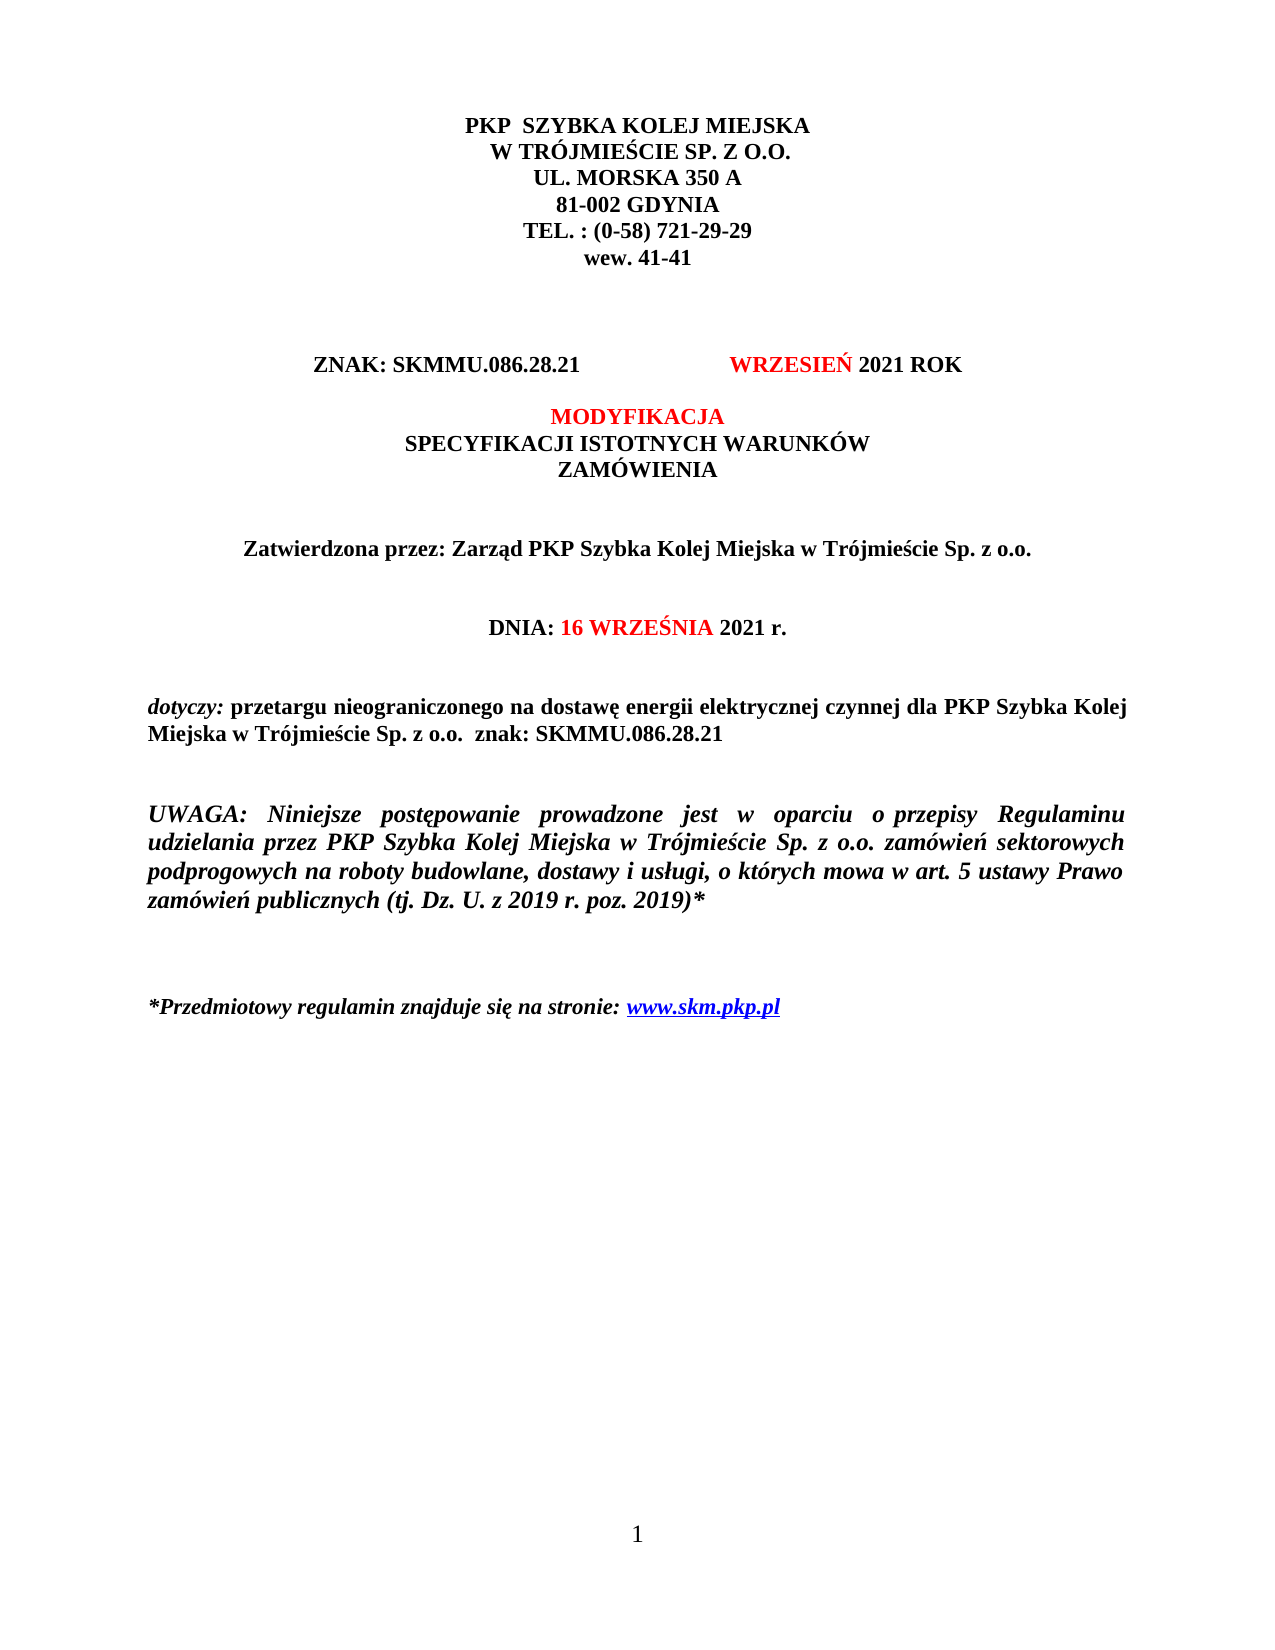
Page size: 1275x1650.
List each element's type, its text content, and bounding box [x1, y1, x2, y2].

text UWAGA: Niniejsze postępowanie prowadzone jest w oparciu o przepisy Regulaminu udzielania przez PKP Szybka Kolej Miejska w Trójmieście Sp. z o.o. zamówień sektorowych podprogowych na roboty budowlane, dostawy i usługi, o których mowa w art. 5 ustawy Prawo zamówień publicznych (tj. Dz. U. z 2019 r. poz. 2019)* [148, 799, 1127, 914]
text *Przedmiotowy regulamin znajduje się na stronie: www.skm.pkp.pl [148, 993, 1127, 1019]
text MODYFIKACJA [148, 403, 1127, 430]
text TEL. : (0-58) 721-29-29 [148, 217, 1127, 243]
text DNIA: 16 WRZEŚNIA 2021 r. [148, 614, 1127, 641]
text ZNAK: SKMMU.086.28.21 WRZESIEŃ 2021 ROK [148, 351, 1127, 377]
text ZAMÓWIENIA [148, 456, 1127, 482]
text W TRÓJMIEŚCIE SP. Z O.O. [148, 138, 1127, 164]
text Zatwierdzona przez: Zarząd PKP Szybka Kolej Miejska w Trójmieście Sp. z o.o. [148, 535, 1127, 561]
text wew. 41-41 [148, 243, 1127, 270]
text dotyczy: przetargu nieograniczonego na dostawę energii elektrycznej czynnej dla PKP Szybka Kolej Miejska w Trójmieście Sp. z o.o. znak: SKMMU.086.28.21 [148, 693, 1127, 746]
text PKP SZYBKA KOLEJ MIEJSKA [148, 112, 1127, 138]
text 81-002 GDYNIA [148, 191, 1127, 217]
text UL. MORSKA 350 A [148, 164, 1127, 191]
text SPECYFIKACJI ISTOTNYCH WARUNKÓW [148, 430, 1127, 456]
